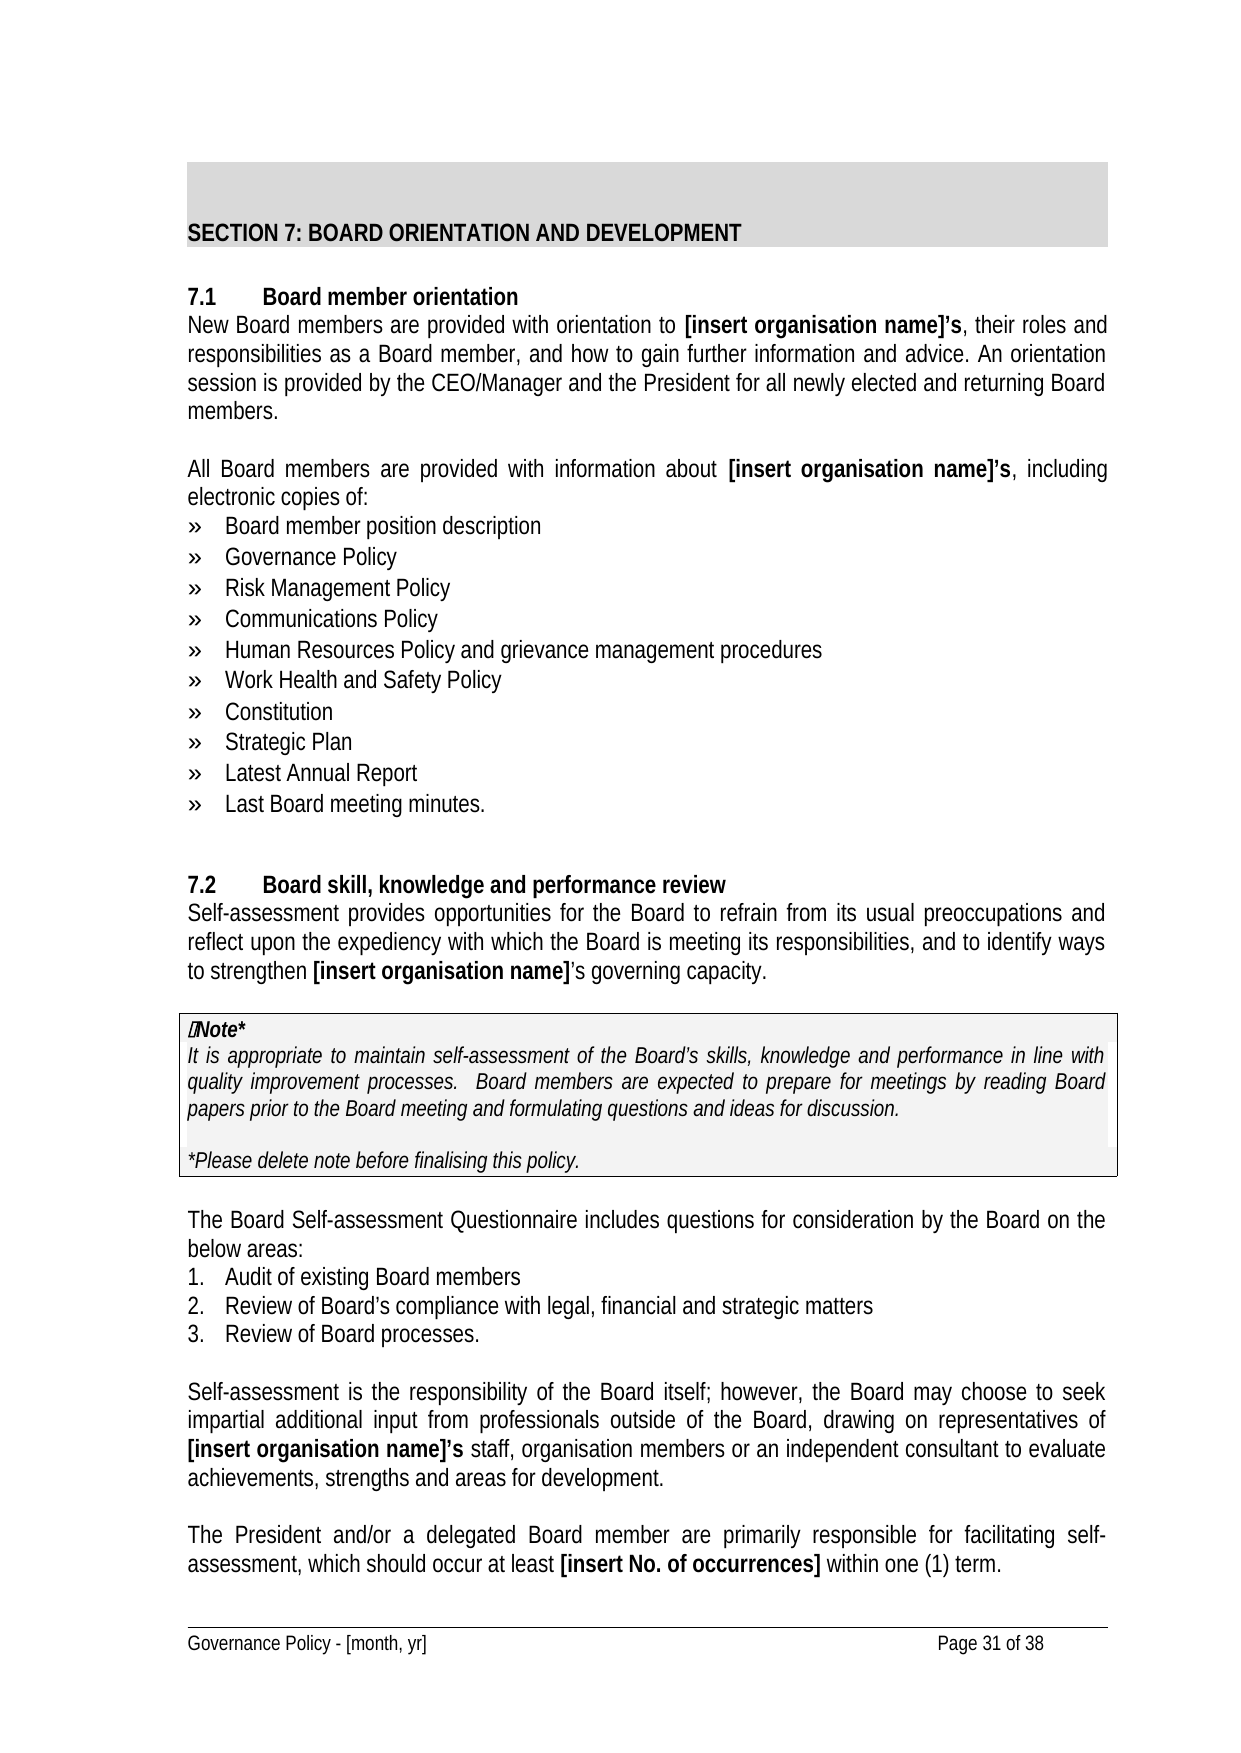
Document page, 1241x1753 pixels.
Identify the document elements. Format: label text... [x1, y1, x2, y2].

text The Board Self-assessment Questionnaire includes questions for consideration by the Board on the below areas: [187, 1205, 1108, 1262]
subtitle 7.1 Board member orientation [187, 282, 1108, 310]
list Board member position description [187, 511, 1108, 542]
list Last Board meeting minutes. [187, 789, 1108, 820]
list Governance Policy [187, 542, 1108, 573]
text Self-assessment provides opportunities for the Board to refrain from its usual preoccupations and reflect upon the expediency with which the Board is meeting its responsibilities, and to identify ways to strengthen [insert organisation name]’s governing capacity. [187, 898, 1108, 984]
list Review of Board processes. [187, 1319, 1108, 1348]
list Latest Annual Report [187, 758, 1108, 789]
list Constitution [187, 696, 1108, 727]
list Risk Management Policy [187, 573, 1108, 604]
subtitle 7.2 Board skill, knowledge and performance review [187, 870, 1108, 898]
subtitle SECTION 7: BOARD ORIENTATION AND DEVELOPMENT [187, 218, 1108, 247]
text Self-assessment is the responsibility of the Board itself; however, the Board may choose to seek impartial additional input from professionals outside of the Board, drawing on representatives of [insert organisation name]’s staff, organisation members or an independent consultant to evaluate achievements, strengths and areas for development. [187, 1377, 1108, 1491]
text *Please delete note before finalising this policy. [180, 1145, 1117, 1176]
list Work Health and Safety Policy [187, 666, 1108, 696]
text Note* [180, 1014, 1117, 1042]
list Audit of existing Board members [187, 1262, 1108, 1291]
list Communications Policy [187, 604, 1108, 634]
list Human Resources Policy and grievance management procedures [187, 634, 1108, 666]
list Review of Board’s compliance with legal, financial and strategic matters [187, 1291, 1108, 1319]
text New Board members are provided with orientation to [insert organisation name]’s, their roles and responsibilities as a Board member, and how to gain further information and advice. An orientation session is provided by the CEO/Manager and the President for all newly elected and returning Board members. [187, 310, 1108, 425]
list Strategic Plan [187, 727, 1108, 758]
text The President and/or a delegated Board member are primarily responsible for facilitating self-assessment, which should occur at least [insert No. of occurrences] within one (1) term. [187, 1520, 1108, 1577]
text All Board members are provided with information about [insert organisation name]’s, including electronic copies of: [187, 453, 1108, 511]
text It is appropriate to maintain self-assessment of the Board’s skills, knowledge and performance in line with quality improvement processes. Board members are expected to prepare for meetings by reading Board papers prior to the Board meeting and formulating questions and ideas for discussion. [187, 1042, 1108, 1121]
